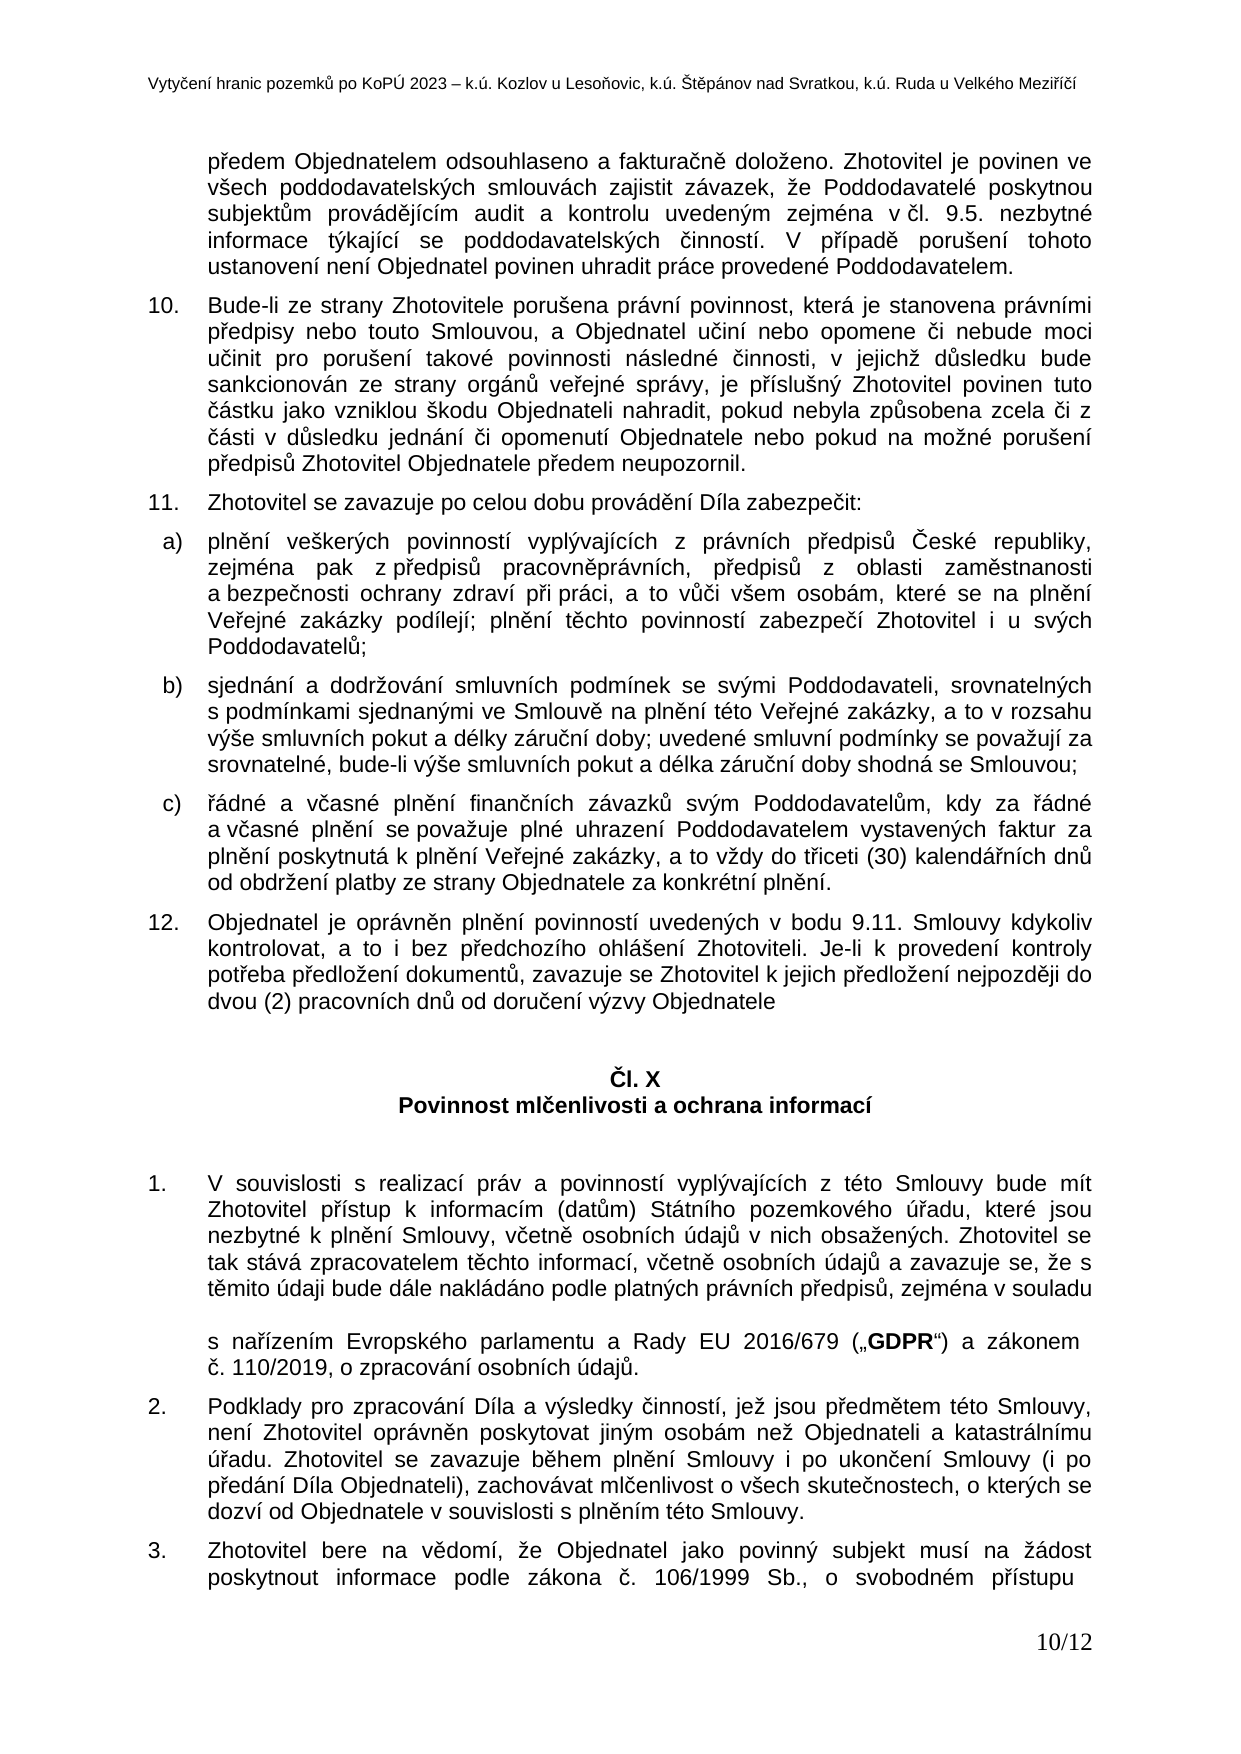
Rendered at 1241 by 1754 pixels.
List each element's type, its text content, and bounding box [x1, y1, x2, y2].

list řádné a včasné plnění finančních závazků svým Poddodavatelům, kdy za řádné a včasné plnění se považuje plné uhrazení Poddodavatelem vystavených faktur za plnění poskytnutá k plnění Veřejné zakázky, a to vždy do třiceti (30) kalendářních dnů od obdržení platby ze strany Objednatele za konkrétní plnění. [162, 790, 1093, 896]
list V souvislosti s realizací práv a povinností vyplývajících z této Smlouvy bude mít Zhotovitel přístup k informacím (datům) Státního pozemkového úřadu, které jsou nezbytné k plnění Smlouvy, včetně osobních údajů v nich obsažených. Zhotovitel se tak stává zpracovatelem těchto informací, včetně osobních údajů a zavazuje se, že s těmito údaji bude dále nakládáno podle platných právních předpisů, zejména v souladu s nařízením Evropského parlamentu a Rady EU 2016/679 („GDPR“) a zákonem č. 110/2019, o zpracování osobních údajů. [148, 1169, 1093, 1380]
list sjednání a dodržování smluvních podmínek se svými Poddodavateli, srovnatelných s podmínkami sjednanými ve Smlouvě na plnění této Veřejné zakázky, a to v rozsahu výše smluvních pokut a délky záruční doby; uvedené smluvní podmínky se považují za srovnatelné, bude-li výše smluvních pokut a délka záruční doby shodná se Smlouvou; [162, 672, 1093, 777]
list Objednatel je oprávněn plnění povinností uvedených v bodu 9.11. Smlouvy kdykoliv kontrolovat, a to i bez předchozího ohlášení Zhotoviteli. Je-li k provedení kontroly potřeba předložení dokumentů, zavazuje se Zhotovitel k jejich předložení nejpozději do dvou (2) pracovních dnů od doručení výzvy Objednatele [148, 909, 1093, 1014]
list Podklady pro zpracování Díla a výsledky činností, jež jsou předmětem této Smlouvy, není Zhotovitel oprávněn poskytovat jiným osobám než Objednateli a katastrálnímu úřadu. Zhotovitel se zavazuje během plnění Smlouvy i po ukončení Smlouvy (i po předání Díla Objednateli), zachovávat mlčenlivost o všech skutečnostech, o kterých se dozví od Objednatele v souvislosti s plněním této Smlouvy. [148, 1393, 1093, 1525]
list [148, 1537, 1093, 1590]
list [148, 148, 1093, 279]
list Bude-li ze strany Zhotovitele porušena právní povinnost, která je stanovena právními předpisy nebo touto Smlouvou, a Objednatel učiní nebo opomene či nebude moci učinit pro porušení takové povinnosti následné činnosti, v jejichž důsledku bude sankcionován ze strany orgánů veřejné správy, je příslušný Zhotovitel povinen tuto částku jako vzniklou škodu Objednateli nahradit, pokud nebyla způsobena zcela či z části v důsledku jednání či opomenutí Objednatele nebo pokud na možné porušení předpisů Zhotovitel Objednatele předem neupozornil. [148, 292, 1093, 476]
list plnění veškerých povinností vyplývajících z právních předpisů České republiky, zejména pak z předpisů pracovněprávních, předpisů z oblasti zaměstnanosti a bezpečnosti ochrany zdraví při práci, a to vůči všem osobám, které se na plnění Veřejné zakázky podílejí; plnění těchto povinností zabezpečí Zhotovitel i u svých Poddodavatelů; [162, 528, 1093, 659]
subtitle Čl. X [177, 1066, 1093, 1092]
subtitle Povinnost mlčenlivosti a ochrana informací [177, 1092, 1093, 1118]
list Zhotovitel se zavazuje po celou dobu provádění Díla zabezpečit: [148, 489, 1093, 515]
